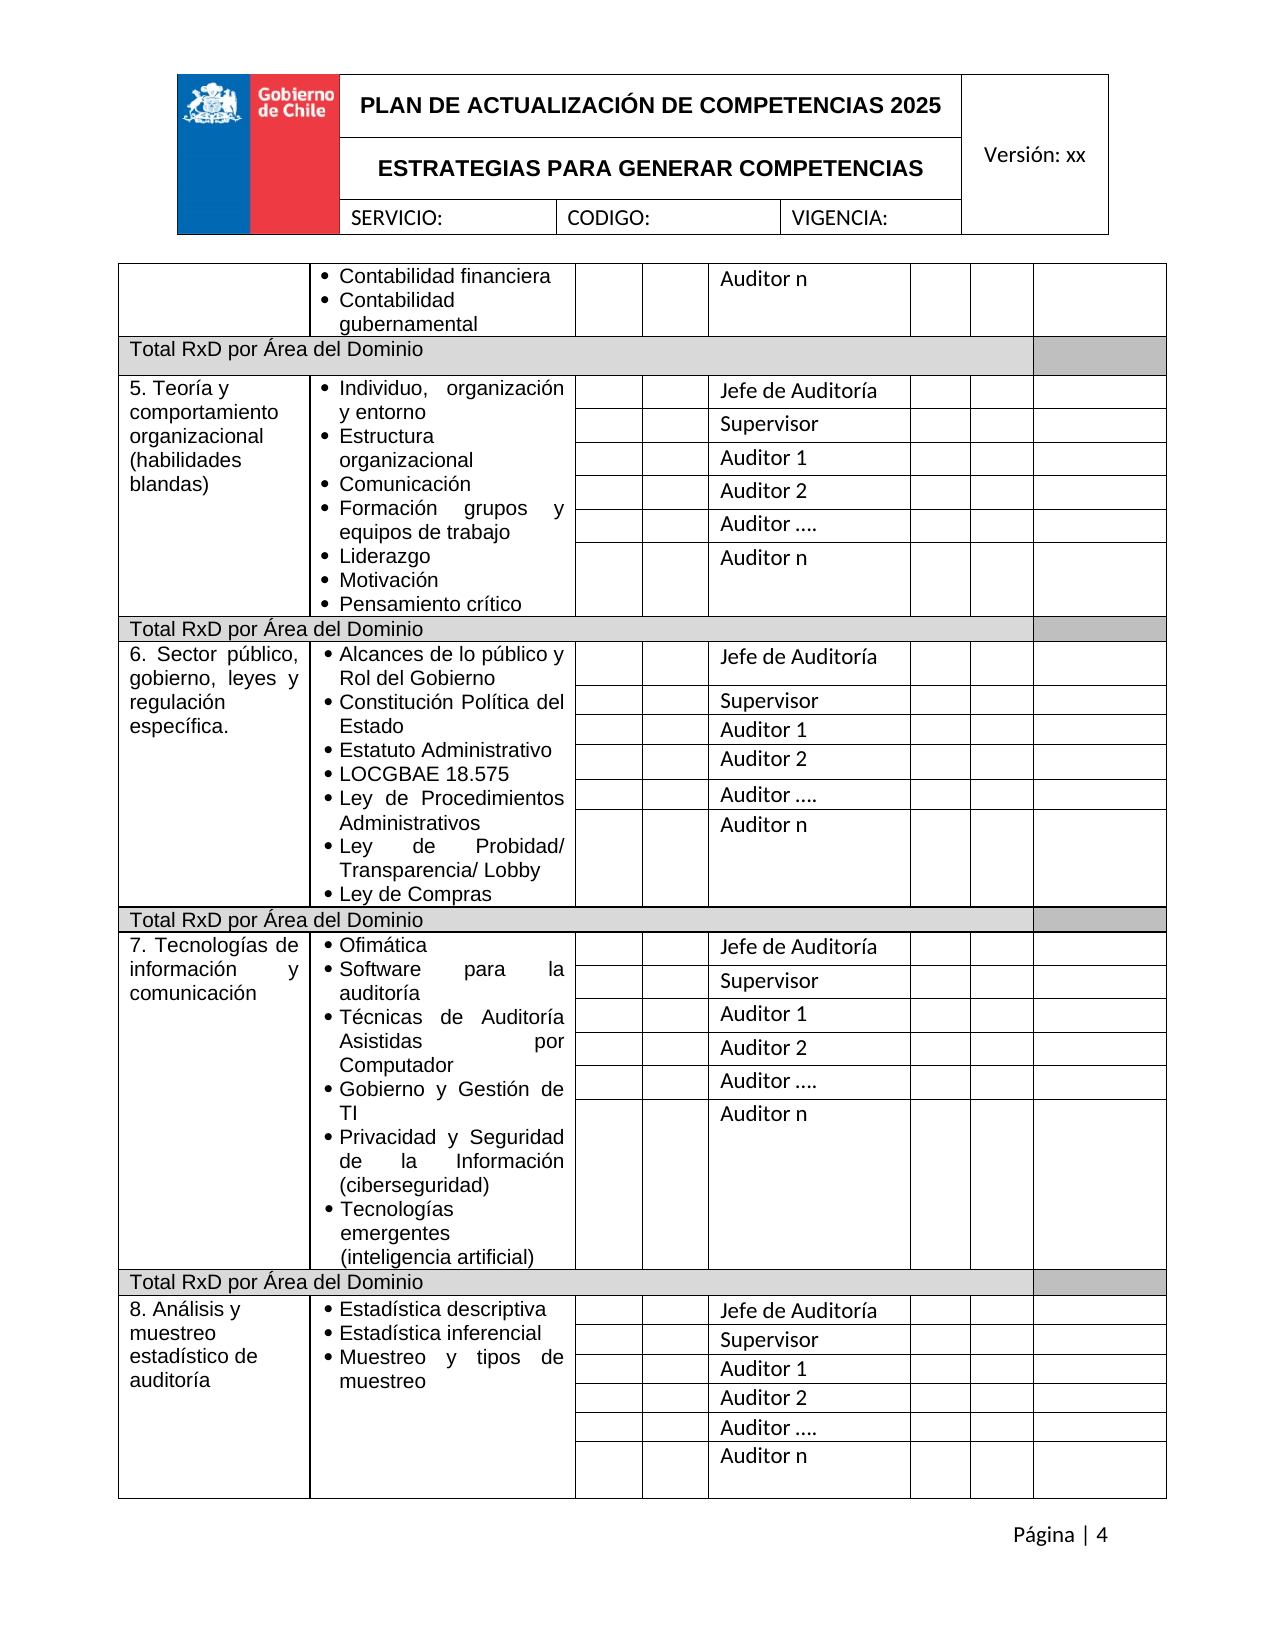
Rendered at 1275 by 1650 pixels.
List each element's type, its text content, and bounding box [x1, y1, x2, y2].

table_cell 7. Tecnologías de información y comunicación [119, 933, 309, 1268]
table_cell [643, 1100, 708, 1268]
table_cell [911, 409, 970, 442]
table_cell [1034, 1384, 1166, 1412]
table_cell [576, 264, 642, 336]
table_cell Total RxD por Área del Dominio [119, 1270, 1033, 1295]
table_cell [1034, 1442, 1166, 1498]
table_cell [643, 476, 708, 508]
table_cell Total RxD por Área del Dominio [119, 337, 1033, 375]
table_cell [576, 1066, 642, 1098]
table_cell [971, 1384, 1033, 1412]
table_cell [1034, 1066, 1166, 1098]
table_cell [576, 1296, 642, 1324]
table_cell [576, 745, 642, 779]
table_cell [1034, 617, 1166, 641]
table_cell [911, 966, 970, 998]
table_cell [643, 1442, 708, 1498]
table_cell [911, 443, 970, 475]
table_cell [576, 966, 642, 998]
table_cell Auditor 1 [709, 999, 910, 1032]
table_cell [643, 1033, 708, 1065]
table_cell [971, 409, 1033, 442]
table_cell [971, 1296, 1033, 1324]
table_cell [911, 1100, 970, 1268]
table_cell [971, 443, 1033, 475]
table_cell [1034, 1355, 1166, 1382]
table_cell [971, 999, 1033, 1032]
table_cell [1034, 1325, 1166, 1353]
table_cell [643, 933, 708, 965]
table_cell [1034, 376, 1166, 408]
table_cell [1034, 443, 1166, 475]
table_cell [643, 443, 708, 475]
table_cell Auditor 2 [709, 1384, 910, 1412]
table_cell Jefe de Auditoría [709, 1296, 910, 1324]
table_cell [576, 409, 642, 442]
table_cell [643, 780, 708, 809]
table_cell [911, 376, 970, 408]
picture [177, 74, 340, 234]
table_cell Auditor …. [709, 1066, 910, 1098]
table_cell [911, 1066, 970, 1098]
table_cell [643, 264, 708, 336]
table_cell [911, 1384, 970, 1412]
table_cell Auditor …. [709, 1413, 910, 1441]
table_cell [1034, 810, 1166, 906]
table_cell [643, 1413, 708, 1441]
table_cell [911, 1413, 970, 1441]
table_cell [643, 543, 708, 616]
table_cell [911, 1442, 970, 1498]
table_cell [1034, 686, 1166, 714]
table_cell Individuo, organización y entorno Estructura organizacional Comunicación Formación grupos y equipos de trabajo Liderazgo Motivación Pensamiento crítico [311, 376, 575, 616]
table_cell [1034, 715, 1166, 743]
table_cell [911, 745, 970, 779]
table_cell Total RxD por Área del Dominio [119, 908, 1033, 931]
table_cell [911, 1033, 970, 1065]
table_cell [643, 810, 708, 906]
table_cell Auditor n [709, 264, 910, 336]
table_cell [1034, 908, 1166, 931]
table_cell [971, 1033, 1033, 1065]
table_cell [1034, 745, 1166, 779]
table_cell Auditor …. [709, 780, 910, 809]
table_cell Auditor 2 [709, 745, 910, 779]
table_cell [1034, 1413, 1166, 1441]
table_cell [643, 510, 708, 542]
table_cell 5. Teoría y comportamiento organizacional (habilidades blandas) [119, 376, 309, 616]
table_cell Auditor 2 [709, 1033, 910, 1065]
table_cell [643, 642, 708, 685]
table_cell Jefe de Auditoría [709, 376, 910, 408]
table_cell Total RxD por Área del Dominio [119, 617, 1033, 641]
table_cell [971, 933, 1033, 965]
table_cell Ofimática Software para la auditoría Técnicas de Auditoría Asistidas por Computador Gobierno y Gestión de TI Privacidad y Seguridad de la Información (ciberseguridad) Tecnologías emergentes (inteligencia artificial) [311, 933, 575, 1268]
table_cell [576, 1413, 642, 1441]
table_cell [643, 686, 708, 714]
table_cell [576, 1100, 642, 1268]
table_cell [576, 999, 642, 1032]
table_cell [576, 715, 642, 743]
table_cell [911, 715, 970, 743]
table_cell [911, 1325, 970, 1353]
table_cell [576, 1355, 642, 1382]
table_cell [1034, 999, 1166, 1032]
table_cell Auditor n [709, 543, 910, 616]
table_cell [576, 810, 642, 906]
table_cell [643, 1066, 708, 1098]
table_cell [1034, 264, 1166, 336]
table_cell [576, 376, 642, 408]
table_cell Alcances de lo público y Rol del Gobierno Constitución Política del Estado Estatuto Administrativo LOCGBAE 18.575 Ley de Procedimientos Administrativos Ley de Probidad/ Transparencia/ Lobby Ley de Compras [311, 642, 575, 906]
table_cell Supervisor [709, 1325, 910, 1353]
table_cell Supervisor [709, 409, 910, 442]
table_cell [911, 642, 970, 685]
table_cell Jefe de Auditoría [709, 933, 910, 965]
table_cell 8. Análisis y muestreo estadístico de auditoría [119, 1296, 309, 1498]
table_cell [971, 642, 1033, 685]
table_cell Estadística descriptiva Estadística inferencial Muestreo y tipos de muestreo [311, 1296, 575, 1498]
table_cell [643, 409, 708, 442]
table_cell Auditor n [709, 1442, 910, 1498]
table_cell Jefe de Auditoría [709, 642, 910, 685]
table_cell [576, 443, 642, 475]
table_cell Supervisor [709, 966, 910, 998]
table_cell [1034, 510, 1166, 542]
table_cell Supervisor [709, 686, 910, 714]
table_cell [911, 476, 970, 508]
table_cell [1034, 476, 1166, 508]
table_cell Auditor n [709, 1100, 910, 1268]
table_cell Auditor 2 [709, 476, 910, 508]
table_cell [911, 810, 970, 906]
table_cell [576, 510, 642, 542]
table_cell [576, 686, 642, 714]
table_cell [576, 543, 642, 616]
table_cell [1034, 642, 1166, 685]
table_cell [911, 510, 970, 542]
table_cell [576, 1384, 642, 1412]
table_cell [643, 745, 708, 779]
table_cell [576, 1442, 642, 1498]
table_cell [971, 966, 1033, 998]
table_cell [911, 264, 970, 336]
table_cell Auditor …. [709, 510, 910, 542]
table_cell [971, 780, 1033, 809]
table_cell [1034, 1270, 1166, 1295]
table_cell [643, 1384, 708, 1412]
table_cell [911, 933, 970, 965]
table_cell [576, 780, 642, 809]
table_cell [643, 1325, 708, 1353]
table_cell [971, 1442, 1033, 1498]
table_cell [971, 476, 1033, 508]
table_cell Auditor 1 [709, 715, 910, 743]
table_cell [643, 1355, 708, 1382]
table_cell [643, 715, 708, 743]
table_cell [971, 745, 1033, 779]
table_cell [1034, 337, 1166, 375]
table_cell [576, 642, 642, 685]
table_cell [576, 1033, 642, 1065]
table_cell [971, 1413, 1033, 1441]
table_cell [911, 543, 970, 616]
table_cell [1034, 780, 1166, 809]
table_cell [643, 1296, 708, 1324]
table_cell [643, 376, 708, 408]
table_cell [971, 264, 1033, 336]
table_cell [971, 810, 1033, 906]
table_cell [911, 1296, 970, 1324]
table_cell [911, 686, 970, 714]
table_cell Auditor n [709, 810, 910, 906]
table_cell [971, 510, 1033, 542]
table_cell [971, 543, 1033, 616]
table_cell [1034, 966, 1166, 998]
table_cell [576, 933, 642, 965]
table_cell [1034, 543, 1166, 616]
table_cell [911, 999, 970, 1032]
table_cell [1034, 1296, 1166, 1324]
table_cell Auditor 1 [709, 1355, 910, 1382]
table_cell [971, 1355, 1033, 1382]
table_cell Auditor 1 [709, 443, 910, 475]
table_cell [971, 1100, 1033, 1268]
table_cell [576, 1325, 642, 1353]
table_cell [643, 966, 708, 998]
table_cell [576, 476, 642, 508]
table_cell [1034, 1033, 1166, 1065]
table_cell [971, 376, 1033, 408]
table_cell [971, 686, 1033, 714]
table_cell [1034, 409, 1166, 442]
table_cell [971, 715, 1033, 743]
table_cell [911, 1355, 970, 1382]
table_cell [1034, 933, 1166, 965]
table_cell [971, 1325, 1033, 1353]
table_cell [643, 999, 708, 1032]
table_cell 6. Sector público, gobierno, leyes y regulación específica. [119, 642, 309, 906]
table_cell [1034, 1100, 1166, 1268]
table_cell [971, 1066, 1033, 1098]
table_cell [911, 780, 970, 809]
